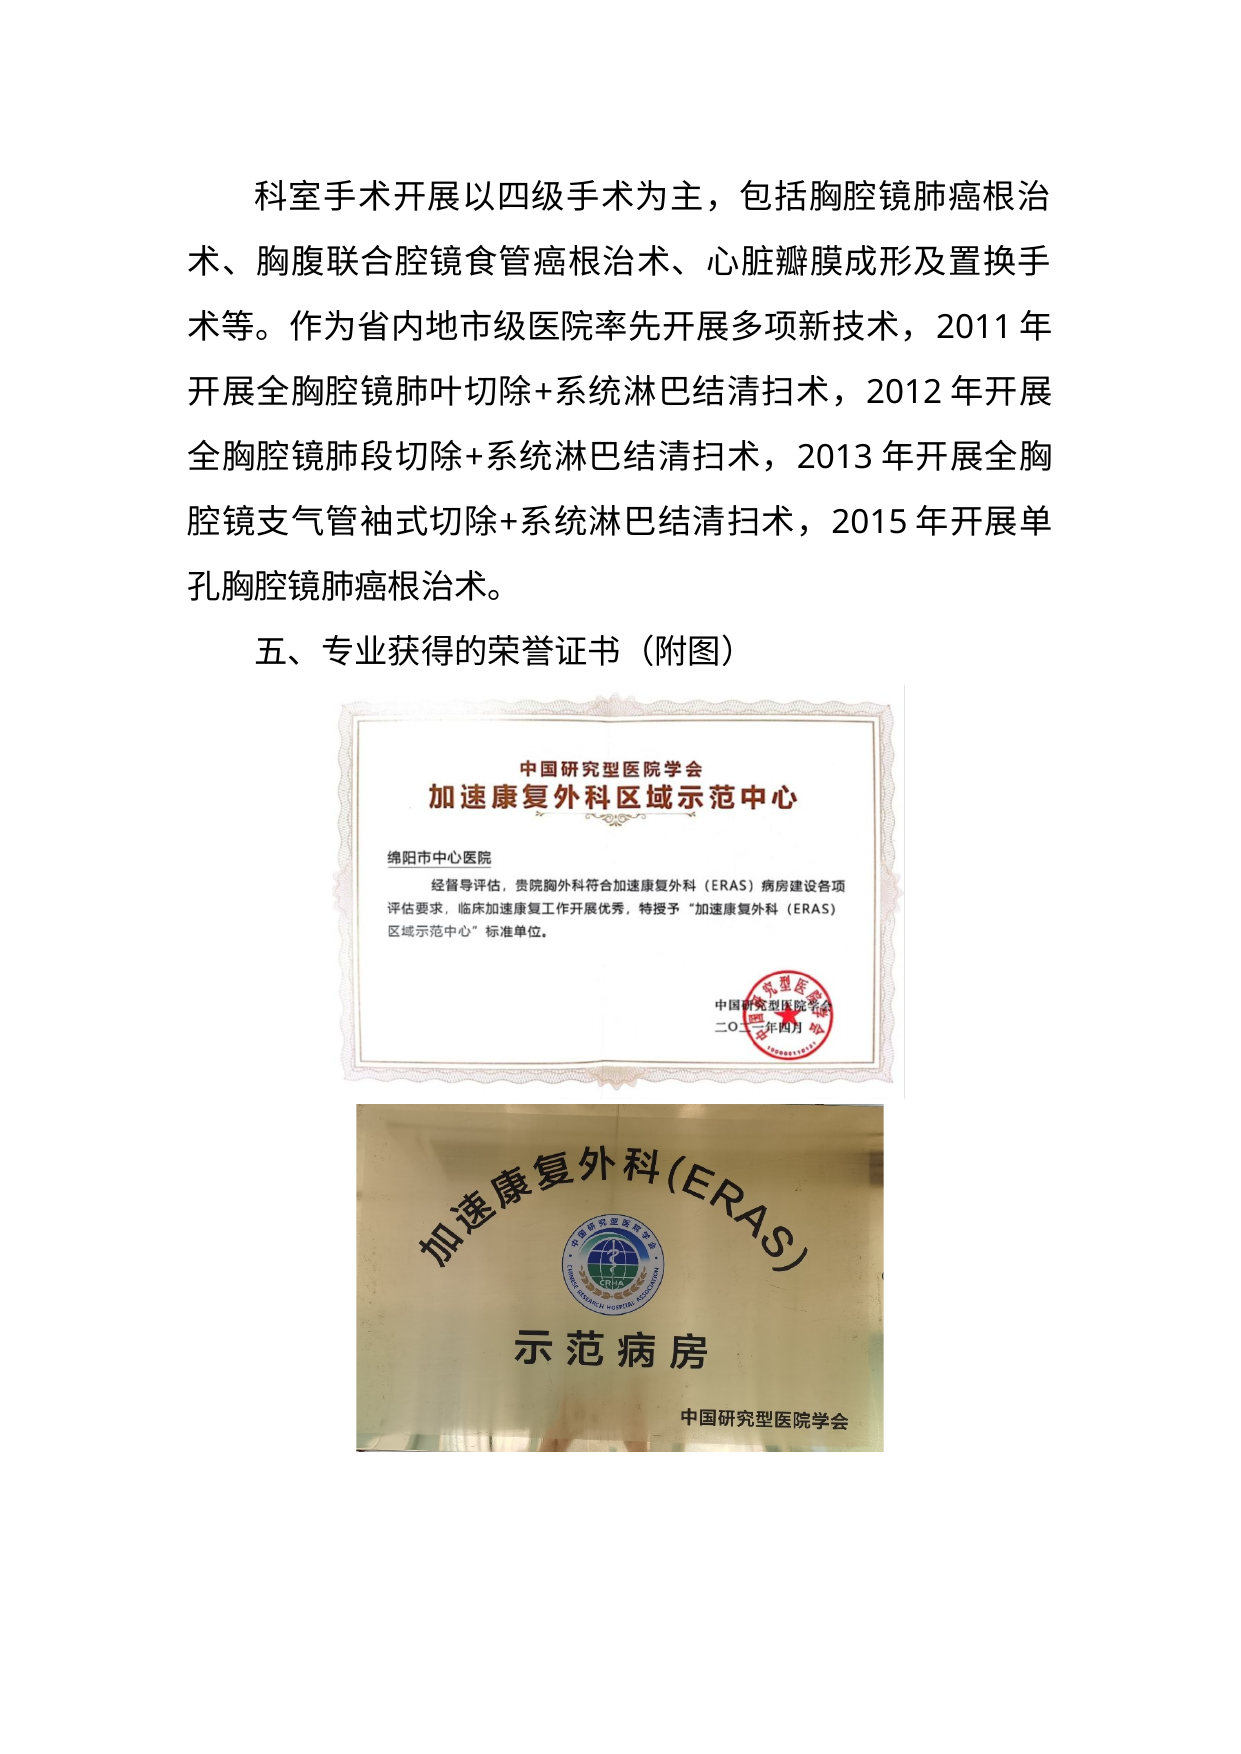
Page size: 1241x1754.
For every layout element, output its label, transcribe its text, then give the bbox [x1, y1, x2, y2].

picture [333, 685, 905, 1099]
text 科室手术开展以四级手术为主，包括胸腔镜肺癌根治术、胸腹联合腔镜食管癌根治术、心脏瓣膜成形及置换手术等。作为省内地市级医院率先开展多项新技术，2011年开展全胸腔镜肺叶切除+系统淋巴结清扫术，2012年开展全胸腔镜肺段切除+系统淋巴结清扫术，2013年开展全胸腔镜支气管袖式切除+系统淋巴结清扫术，2015年开展单孔胸腔镜肺癌根治术。 [187, 162, 1053, 617]
picture [356, 1104, 884, 1452]
text 五、专业获得的荣誉证书（附图） [254, 617, 1053, 682]
